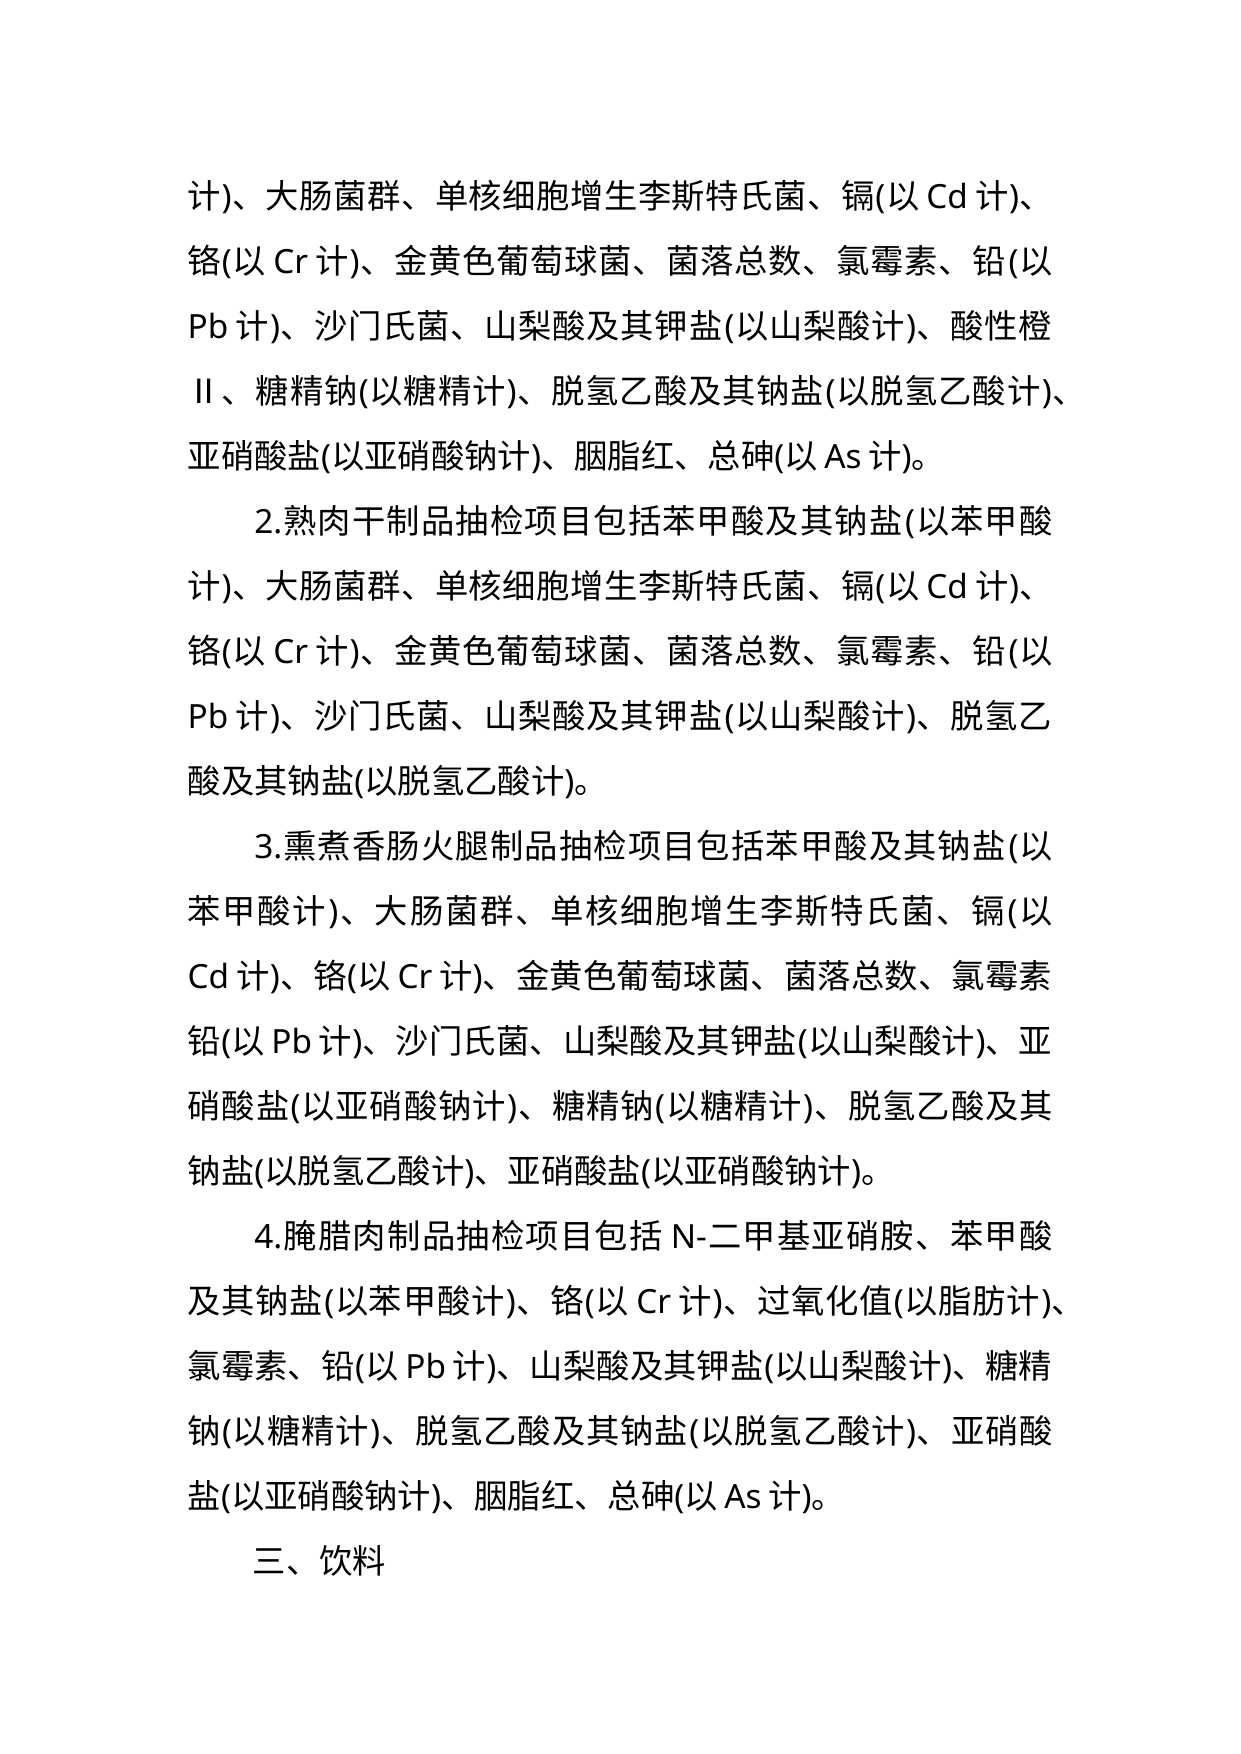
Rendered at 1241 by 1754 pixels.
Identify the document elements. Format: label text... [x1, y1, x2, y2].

text 4.腌腊肉制品抽检项目包括N-二甲基亚硝胺、苯甲酸及其钠盐(以苯甲酸计)、铬(以Cr计)、过氧化值(以脂肪计)、氯霉素、铅(以Pb计)、山梨酸及其钾盐(以山梨酸计)、糖精钠(以糖精计)、脱氢乙酸及其钠盐(以脱氢乙酸计)、亚硝酸盐(以亚硝酸钠计)、胭脂红、总砷(以As计)。 [187, 1202, 1053, 1527]
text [187, 162, 1053, 487]
text 2.熟肉干制品抽检项目包括苯甲酸及其钠盐(以苯甲酸计)、大肠菌群、单核细胞增生李斯特氏菌、镉(以Cd计)、铬(以Cr计)、金黄色葡萄球菌、菌落总数、氯霉素、铅(以Pb计)、沙门氏菌、山梨酸及其钾盐(以山梨酸计)、脱氢乙酸及其钠盐(以脱氢乙酸计)。 [187, 487, 1053, 812]
text 3.熏煮香肠火腿制品抽检项目包括苯甲酸及其钠盐(以苯甲酸计)、大肠菌群、单核细胞增生李斯特氏菌、镉(以Cd计)、铬(以Cr计)、金黄色葡萄球菌、菌落总数、氯霉素、铅(以Pb计)、沙门氏菌、山梨酸及其钾盐(以山梨酸计)、亚硝酸盐(以亚硝酸钠计)、糖精钠(以糖精计)、脱氢乙酸及其钠盐(以脱氢乙酸计)、亚硝酸盐(以亚硝酸钠计)。 [187, 812, 1053, 1202]
list 三、饮料 [187, 1527, 1053, 1592]
